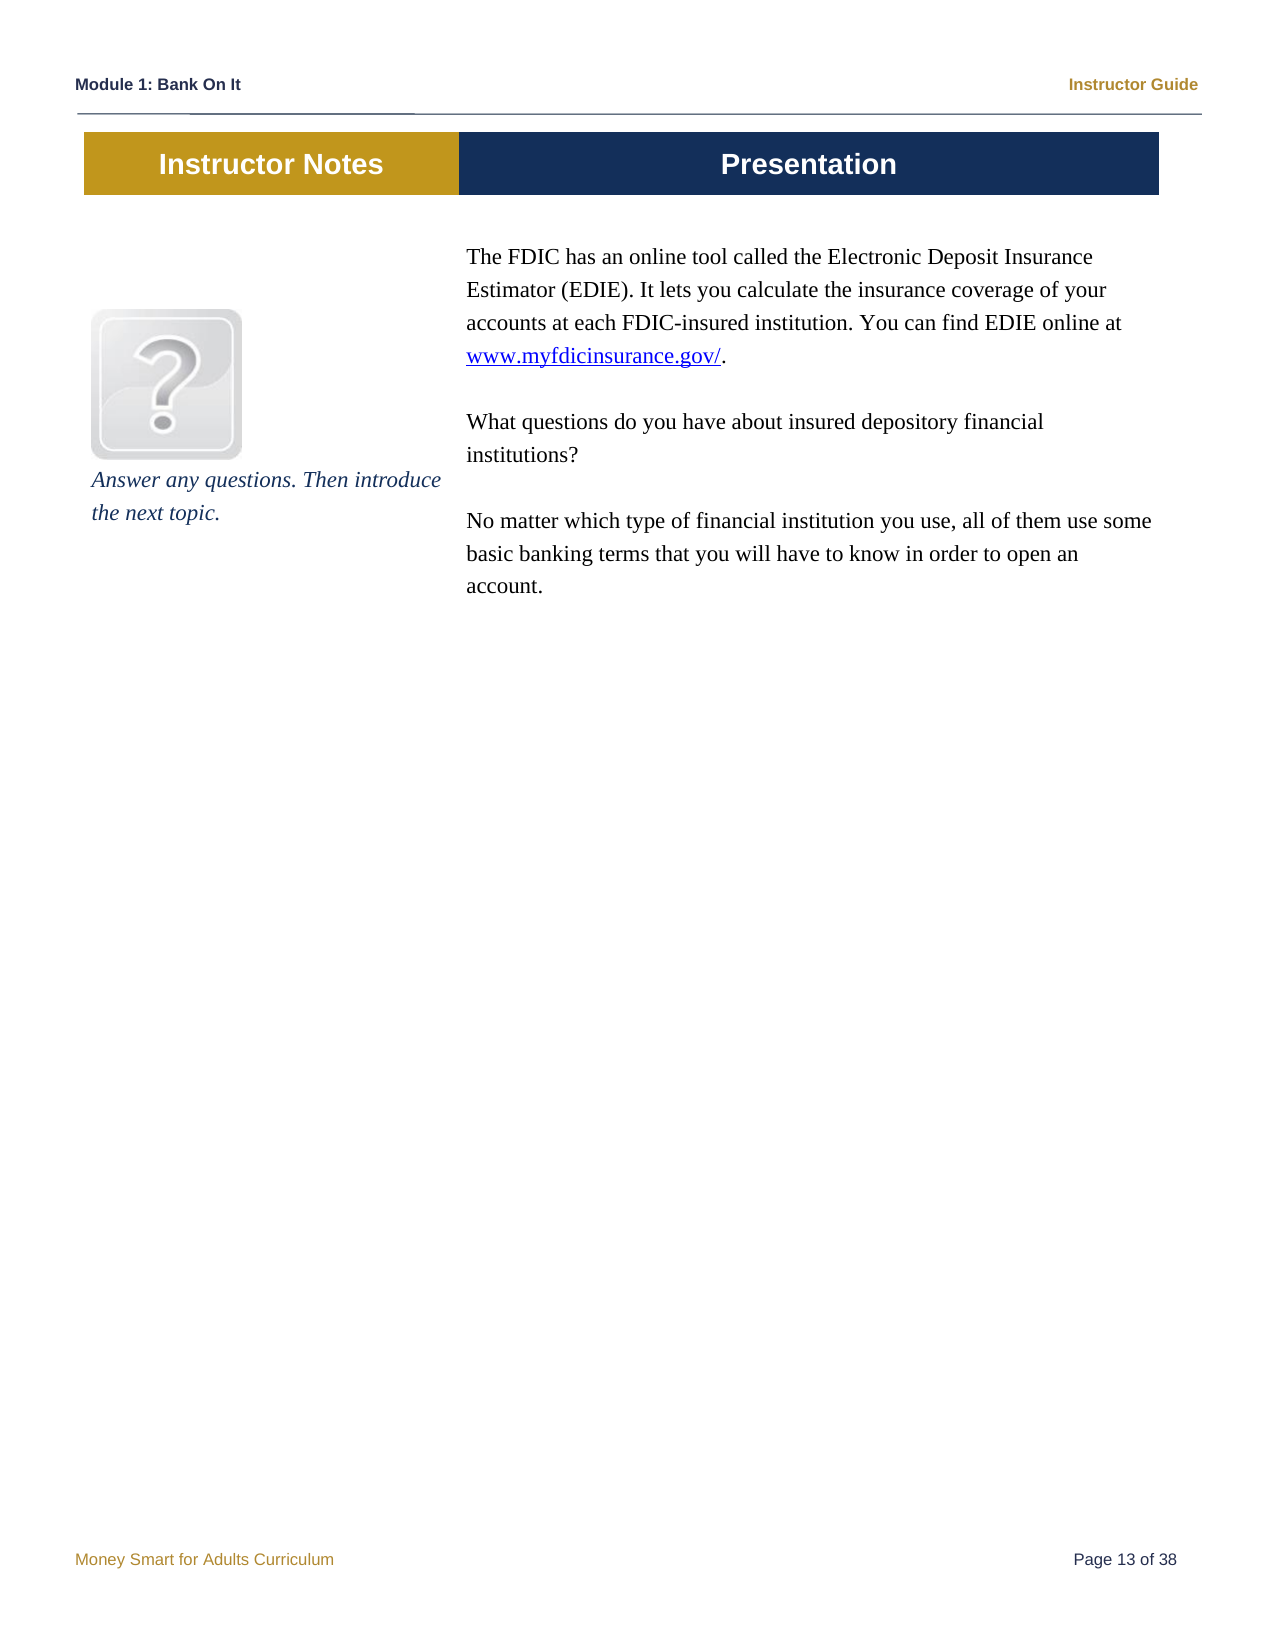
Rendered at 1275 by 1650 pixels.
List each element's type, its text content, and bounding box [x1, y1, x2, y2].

table_header Presentation [459, 132, 1159, 195]
table_header Instructor Notes [84, 132, 459, 195]
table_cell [84, 195, 459, 620]
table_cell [459, 195, 1168, 620]
picture [91, 309, 242, 460]
